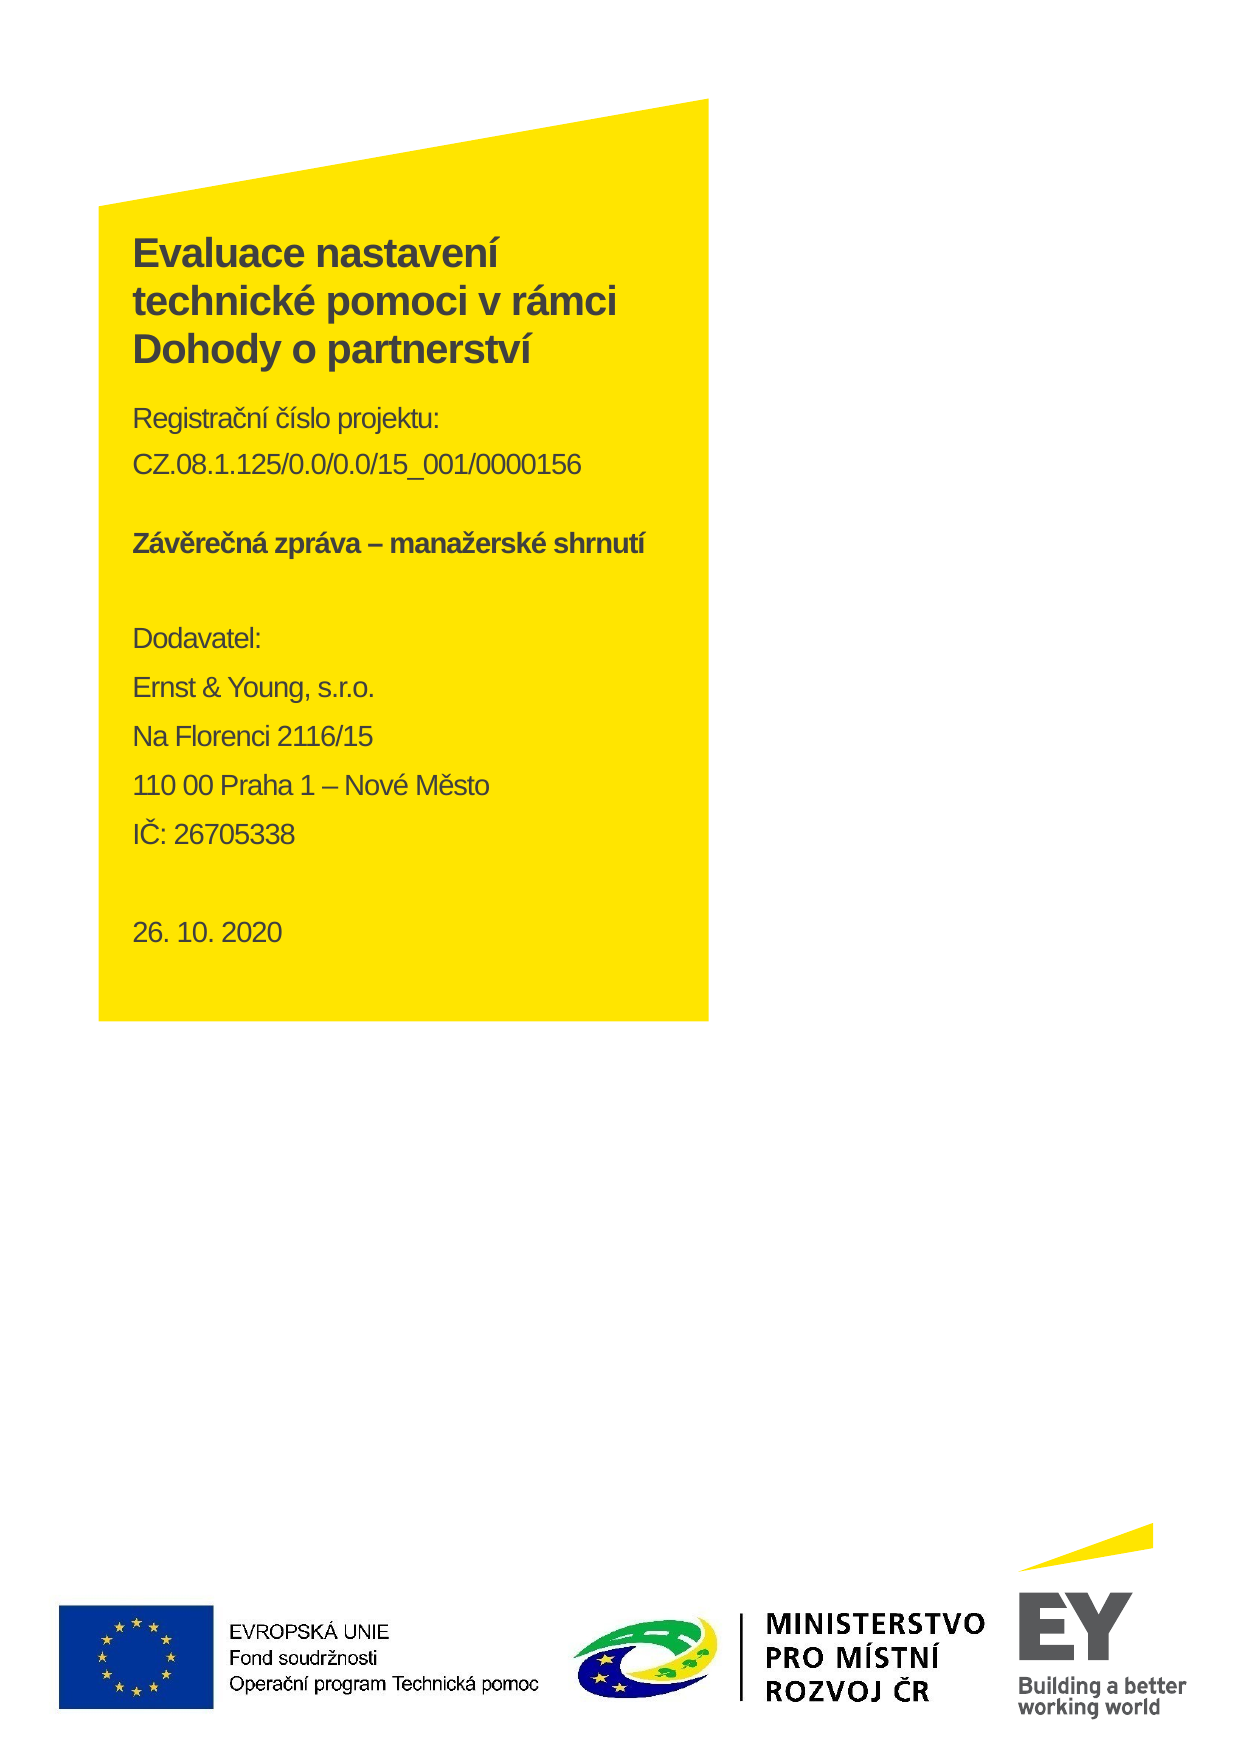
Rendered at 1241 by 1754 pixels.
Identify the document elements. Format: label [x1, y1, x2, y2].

picture [25, 1571, 1018, 1743]
